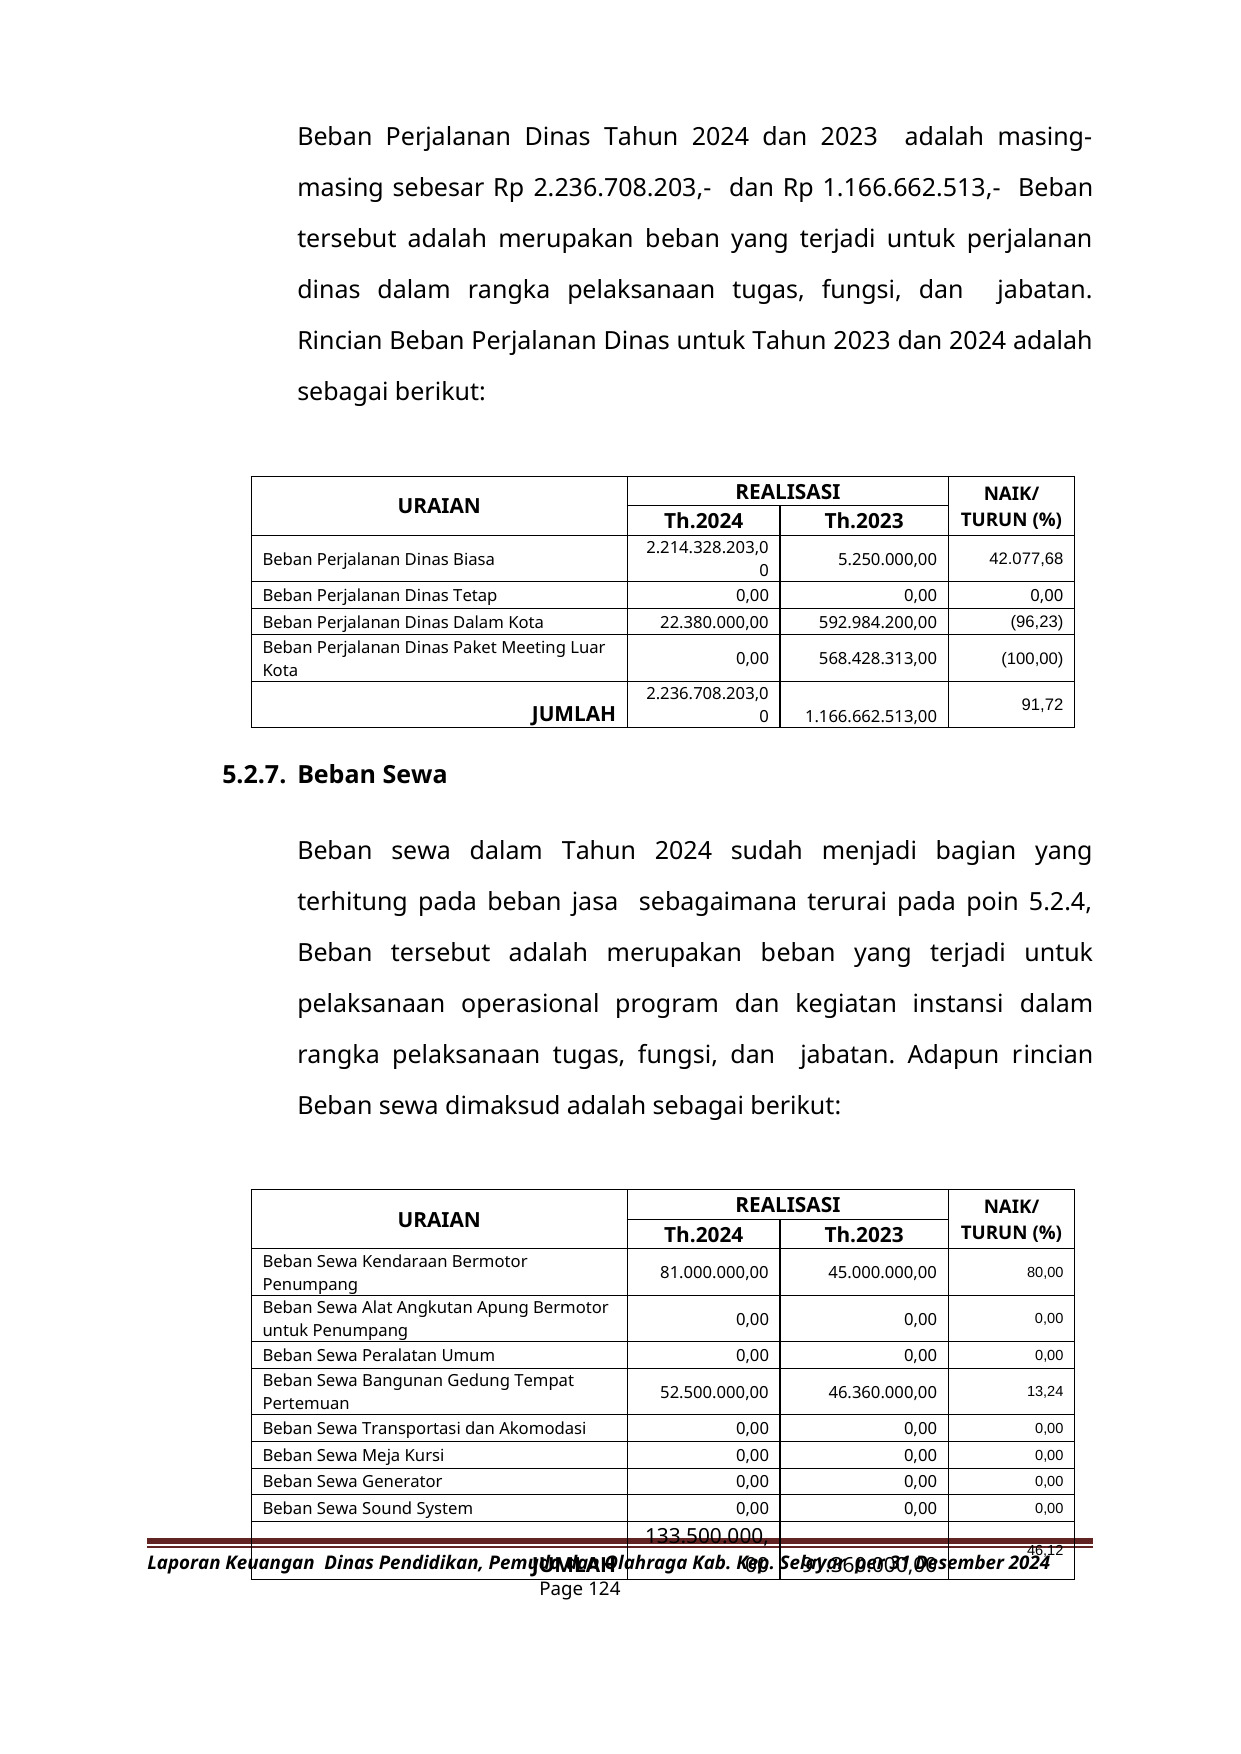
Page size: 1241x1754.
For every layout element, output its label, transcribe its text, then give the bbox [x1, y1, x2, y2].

table_header NAIK/ TURUN (%) [949, 477, 1074, 535]
table_cell 0,00 [628, 1415, 779, 1441]
list 5.2.7. Beban Sewa [222, 756, 1093, 790]
table_cell 80,00 [949, 1249, 1074, 1295]
table_cell 0,00 [949, 1442, 1074, 1467]
table_cell 0,00 [628, 1495, 779, 1521]
table_cell Beban Sewa Alat Angkutan Apung Bermotor untuk Penumpang [252, 1296, 627, 1341]
table_cell 0,00 [628, 635, 779, 681]
table_cell 568.428.313,00 [781, 635, 948, 681]
table_cell Th.2023 [781, 1220, 948, 1248]
table_cell 0,00 [628, 582, 779, 608]
table_cell Beban Sewa Sound System [252, 1495, 627, 1521]
table_cell 0,00 [781, 1342, 948, 1368]
table_cell JUMLAH [252, 682, 627, 727]
table_cell Th.2024 [628, 506, 779, 535]
table_header URAIAN [252, 477, 627, 535]
table_cell 0,00 [949, 1342, 1074, 1368]
table_cell Beban Sewa Peralatan Umum [252, 1342, 627, 1368]
table_header URAIAN [252, 1190, 627, 1248]
table_cell 1.166.662.513,00 [781, 682, 948, 727]
text Beban Perjalanan Dinas Tahun 2024 dan 2023 adalah masing-masing sebesar Rp 2.236.708.203,- dan Rp 1.166.662.513,- Beban tersebut adalah merupakan beban yang terjadi untuk perjalanan dinas dalam rangka pelaksanaan tugas, fungsi, dan jabatan. Rincian Beban Perjalanan Dinas untuk Tahun 2023 dan 2024 adalah sebagai berikut: [297, 119, 1093, 408]
table_cell 2.236.708.203,00 [628, 682, 779, 727]
table_cell 133.500.000,00 [628, 1522, 779, 1578]
table_cell JUMLAH [252, 1522, 627, 1578]
table_cell 0,00 [781, 1469, 948, 1494]
table_cell 22.380.000,00 [628, 609, 779, 634]
table_cell 0,00 [949, 1495, 1074, 1521]
table_cell 91.360.000,00 [781, 1522, 948, 1578]
table_cell 592.984.200,00 [781, 609, 948, 634]
table_cell 45.000.000,00 [781, 1249, 948, 1295]
table_cell 0,00 [781, 1442, 948, 1467]
table_cell 0,00 [949, 582, 1074, 608]
table_cell 0,00 [781, 1495, 948, 1521]
table_cell 5.250.000,00 [781, 536, 948, 581]
table_cell Th.2024 [628, 1220, 779, 1248]
table_cell 46.360.000,00 [781, 1369, 948, 1414]
table_header REALISASI [628, 1190, 948, 1219]
table_cell Beban Perjalanan Dinas Paket Meeting Luar Kota [252, 635, 627, 681]
table_cell 0,00 [628, 1296, 779, 1341]
table_cell (100,00) [949, 635, 1074, 681]
table_cell 0,00 [781, 1415, 948, 1441]
table_cell Beban Sewa Meja Kursi [252, 1442, 627, 1467]
table_cell 52.500.000,00 [628, 1369, 779, 1414]
table_cell Beban Perjalanan Dinas Dalam Kota [252, 609, 627, 634]
table_cell 42.077,68 [949, 536, 1074, 581]
text Beban sewa dalam Tahun 2024 sudah menjadi bagian yang terhitung pada beban jasa sebagaimana terurai pada poin 5.2.4, Beban tersebut adalah merupakan beban yang terjadi untuk pelaksanaan operasional program dan kegiatan instansi dalam rangka pelaksanaan tugas, fungsi, dan jabatan. Adapun rincian Beban sewa dimaksud adalah sebagai berikut: [297, 832, 1093, 1122]
table_cell 0,00 [628, 1469, 779, 1494]
table_cell 2.214.328.203,00 [628, 536, 779, 581]
table_cell 46,12 [949, 1522, 1074, 1578]
table_cell Beban Sewa Generator [252, 1469, 627, 1494]
table_cell 91,72 [949, 682, 1074, 727]
table_cell 0,00 [949, 1296, 1074, 1341]
table_cell Beban Perjalanan Dinas Tetap [252, 582, 627, 608]
table_cell Beban Sewa Bangunan Gedung Tempat Pertemuan [252, 1369, 627, 1414]
table_cell (96,23) [949, 609, 1074, 634]
table_cell Beban Sewa Kendaraan Bermotor Penumpang [252, 1249, 627, 1295]
table_header REALISASI [628, 477, 948, 505]
table_cell 0,00 [628, 1342, 779, 1368]
table_cell Beban Perjalanan Dinas Biasa [252, 536, 627, 581]
table_cell Th.2023 [781, 506, 948, 535]
table_cell 13,24 [949, 1369, 1074, 1414]
table_cell 0,00 [781, 1296, 948, 1341]
table_cell 0,00 [781, 582, 948, 608]
table_cell 0,00 [949, 1415, 1074, 1441]
table_header NAIK/ TURUN (%) [949, 1190, 1074, 1248]
table_cell Beban Sewa Transportasi dan Akomodasi [252, 1415, 627, 1441]
table_cell 81.000.000,00 [628, 1249, 779, 1295]
table_cell 0,00 [949, 1469, 1074, 1494]
table_cell 0,00 [628, 1442, 779, 1467]
